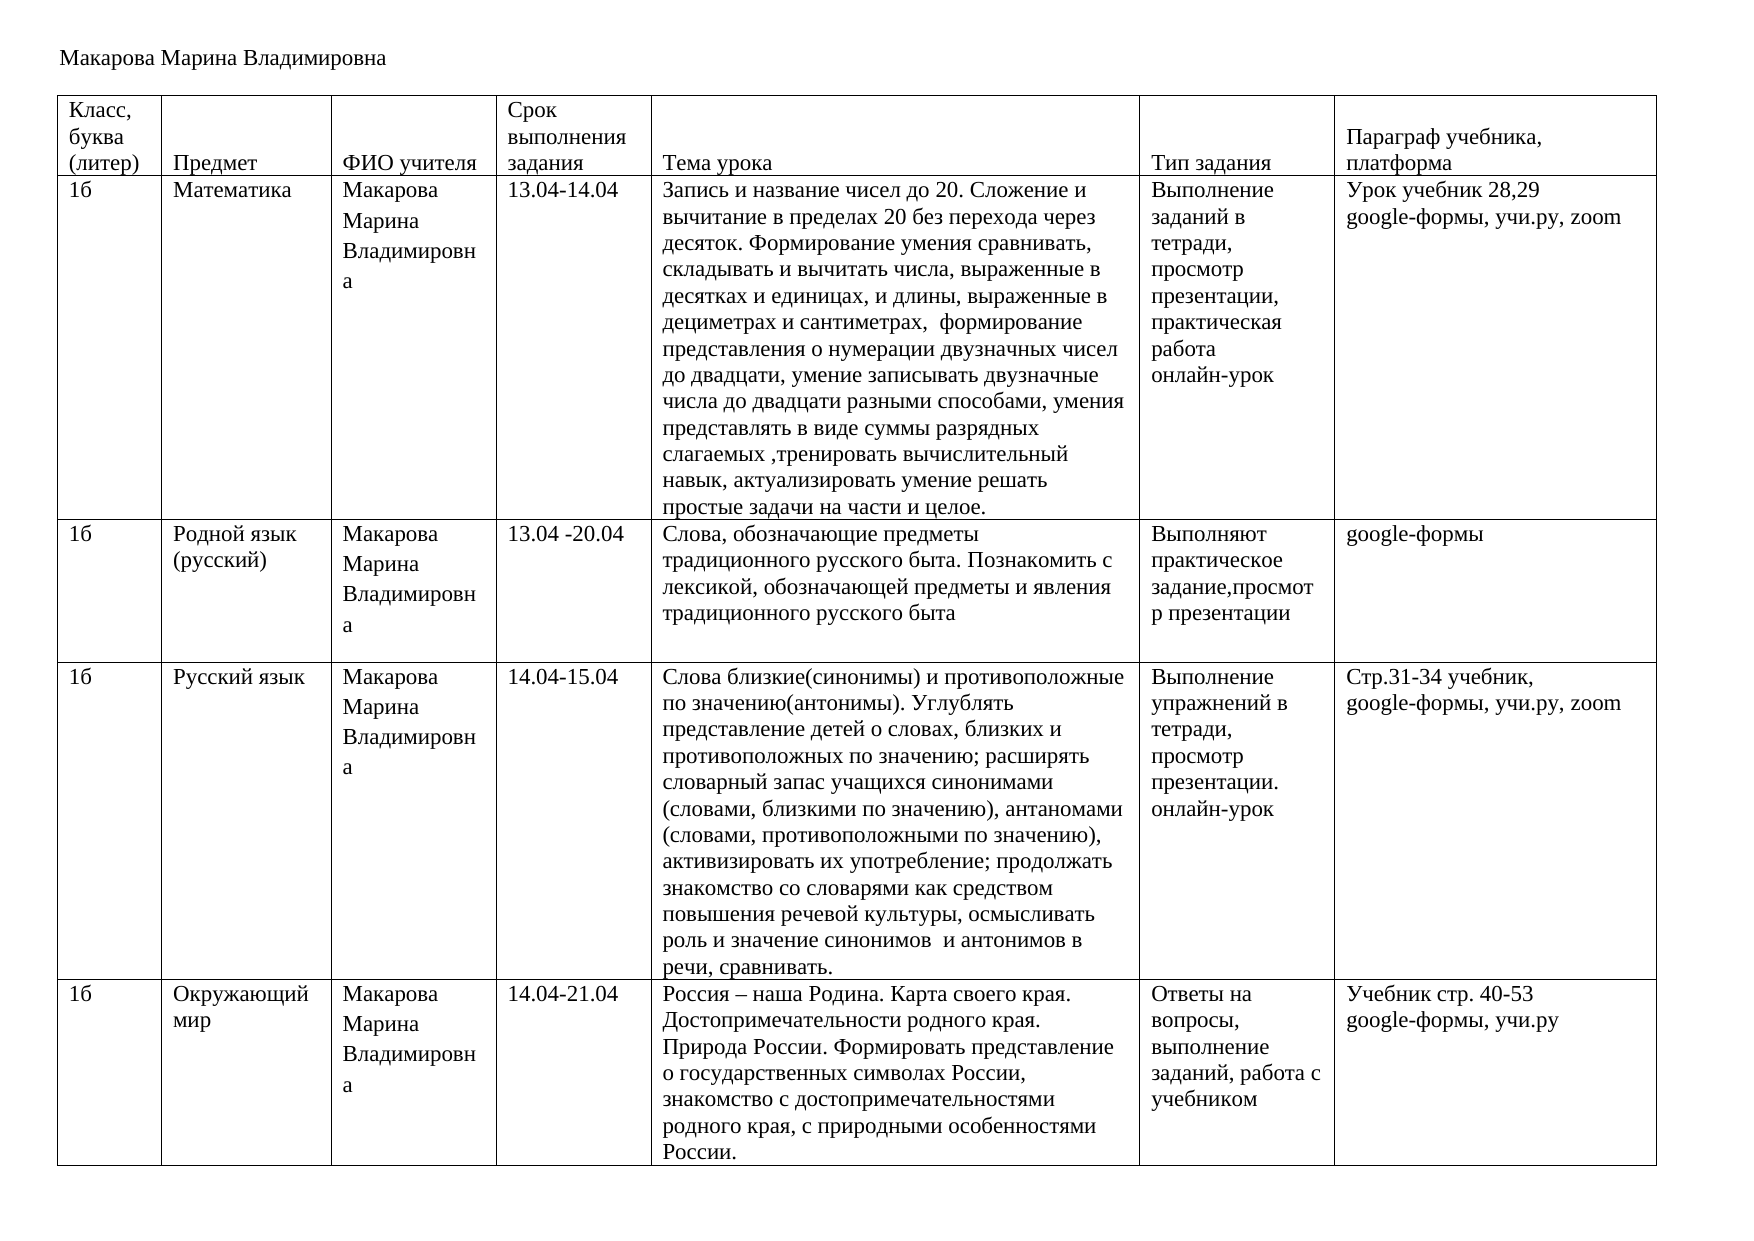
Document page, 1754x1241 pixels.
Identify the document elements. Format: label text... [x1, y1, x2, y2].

table_cell Математика [162, 176, 331, 519]
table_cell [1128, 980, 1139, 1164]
table_cell 1б [58, 520, 161, 662]
table_header Класс, буква (литер) [58, 96, 161, 175]
table_cell Учебник стр. 40-53 google-формы, учи.ру [1335, 980, 1656, 1164]
table_cell 14.04-21.04 [497, 980, 651, 1164]
table_cell 14.04-15.04 [497, 663, 651, 979]
table_header Срок выполнения задания [497, 96, 651, 175]
table_header Параграф учебника, платформа [1335, 96, 1656, 175]
table_cell Выполнение заданий в тетради, просмотр презентации, практическая работа онлайн-урок [1140, 176, 1334, 519]
table_cell Урок учебник 28,29 google-формы, учи.ру, zoom [1335, 176, 1656, 519]
table_cell Слова, обозначающие предметы традиционного русского быта. Познакомить с лексикой, обозначающей предметы и явления традиционного русского быта [652, 520, 1139, 662]
table_cell 1б [58, 176, 161, 519]
table_cell Макарова Марина Владимировна [332, 176, 496, 519]
table_cell 1б [58, 663, 161, 979]
table_cell Макарова Марина Владимировна [332, 520, 496, 662]
table_header ФИО учителя [332, 96, 496, 175]
table_header Тип задания [1140, 96, 1334, 175]
table_cell Макарова Марина Владимировна [332, 663, 496, 979]
text Макарова Марина Владимировна [59, 44, 1695, 71]
table_header Предмет [162, 96, 331, 175]
table_cell Выполнение упражнений в тетради, просмотр презентации. онлайн-урок [1140, 663, 1334, 979]
table_cell 1б [58, 980, 161, 1164]
table_cell Родной язык (русский) [162, 520, 331, 662]
table_cell Выполняют практическое задание,просмотр презентации [1140, 520, 1334, 662]
table_cell google-формы [1335, 520, 1656, 662]
table_cell Запись и название чисел до 20. Сложение и вычитание в пределах 20 без перехода через десяток. Формирование умения сравнивать, складывать и вычитать числа, выраженные в десятках и единицах, и длины, выраженные в дециметрах и сантиметрах, формирование представления о нумерации двузначных чисел до двадцати, умение записывать двузначные числа до двадцати разными способами, умения представлять в виде суммы разрядных слагаемых ,тренировать вычислительный навык, актуализировать умение решать простые задачи на части и целое. [652, 176, 1139, 519]
table_cell Ответы на вопросы, выполнение заданий, работа с учебником [1140, 980, 1334, 1164]
table_cell Слова близкие(синонимы) и противоположные по значению(антонимы). Углублять представление детей о словах, близких и противоположных по значению; расширять словарный запас учащихся синонимами (словами, близкими по значению), антаномами (словами, противоположными по значению), активизировать их употребление; продолжать знакомство со словарями как средством повышения речевой культуры, осмысливать роль и значение синонимов и антонимов в речи, сравнивать. [652, 663, 1139, 979]
table_cell Русский язык [162, 663, 331, 979]
table_cell Стр.31-34 учебник, google-формы, учи.ру, zoom [1335, 663, 1656, 979]
table_header Тема урока [652, 96, 1139, 175]
table_cell Окружающий мир [162, 980, 331, 1164]
table_cell 13.04 -20.04 [497, 520, 651, 662]
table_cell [332, 980, 496, 1164]
table_cell 13.04-14.04 [497, 176, 651, 519]
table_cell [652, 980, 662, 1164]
